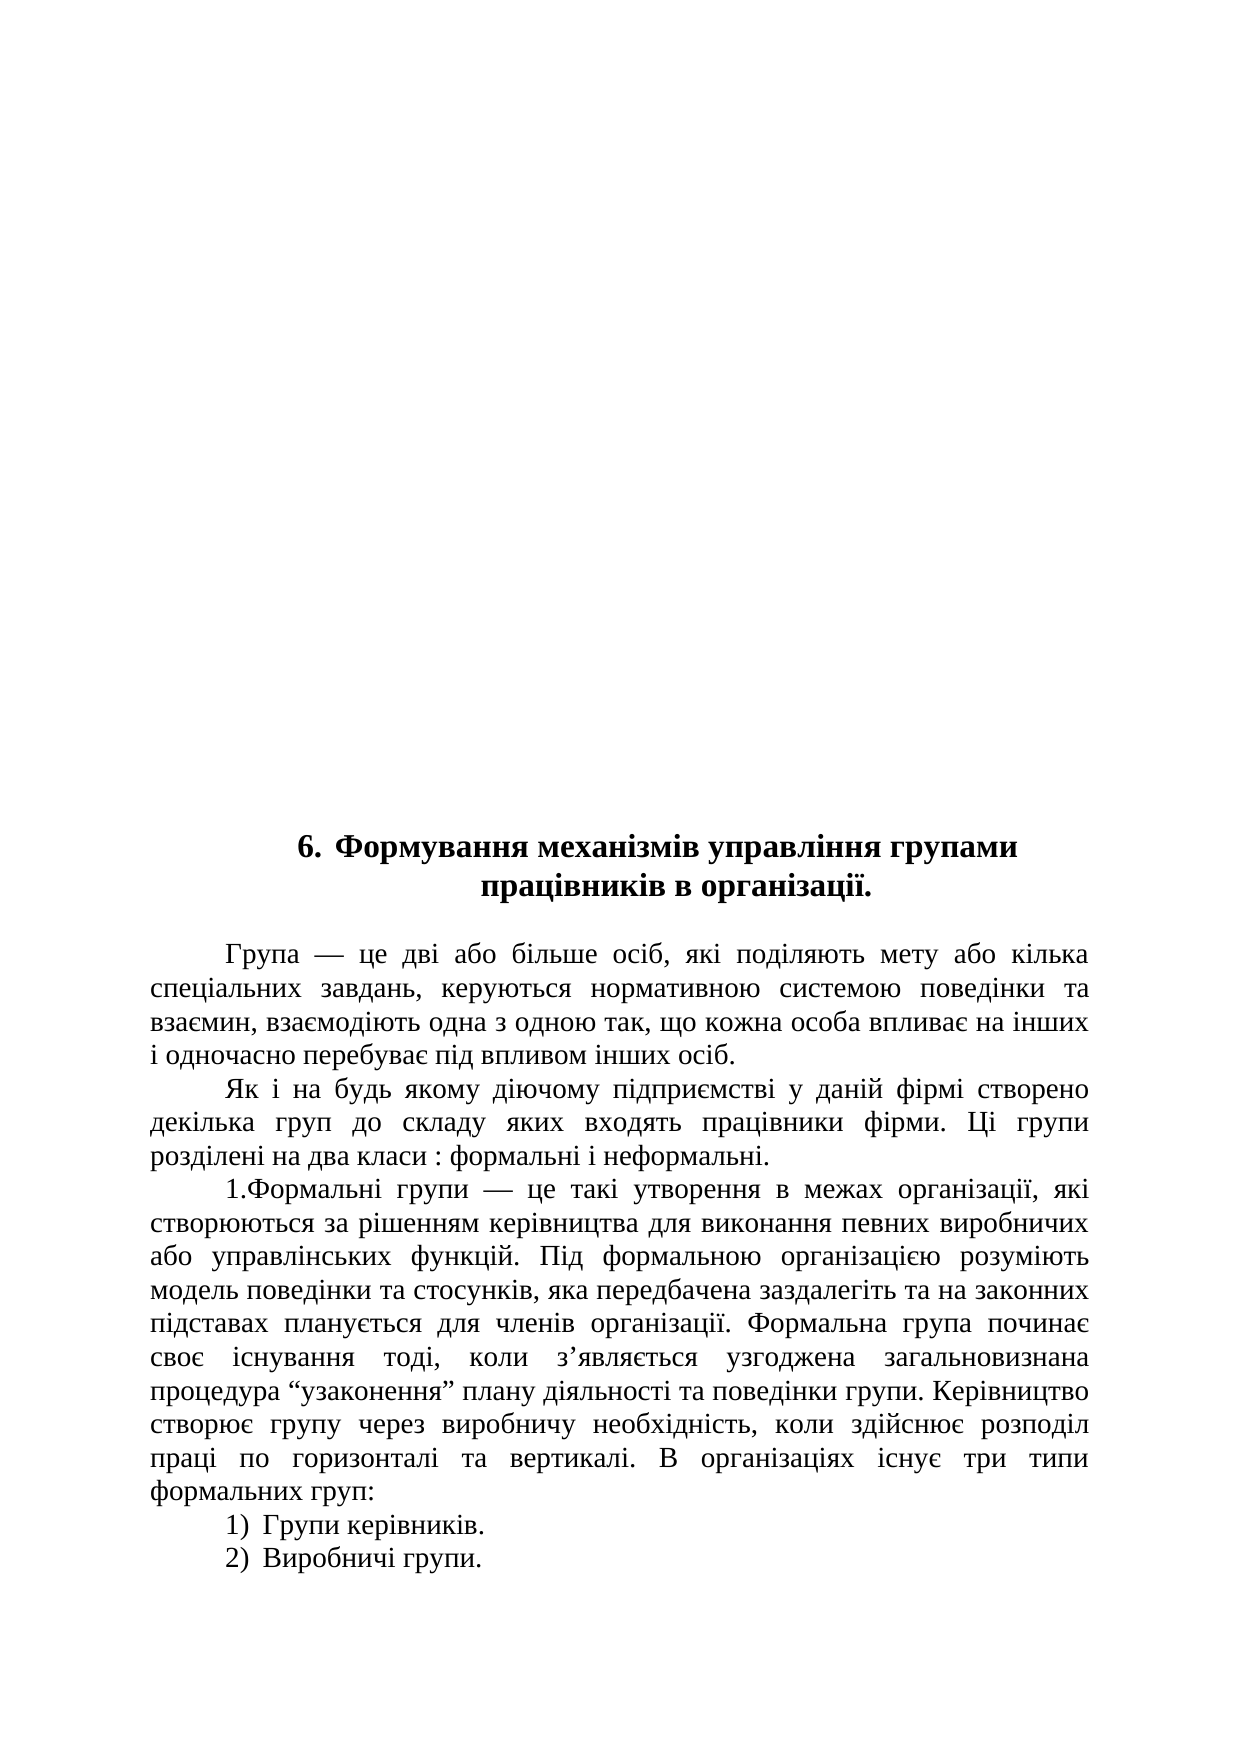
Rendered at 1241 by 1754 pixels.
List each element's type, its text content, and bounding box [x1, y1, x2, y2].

list Групи керівників. [225, 1507, 1090, 1540]
text 1.Формальні групи ― це такі утворення в межах організації, які створюються за рішенням керівництва для виконання певних виробничих або управлінських функцій. Під формальною організацією розуміють модель поведінки та стосунків, яка передбачена заздалегіть та на законних підставах планується для членів організації. Формальна група починає своє існування тоді, коли з’являється узгоджена загальновизнана процедура “узаконення” плану діяльності та поведінки групи. Керівництво створює групу через виробничу необхідність, коли здійснює розподіл праці по горизонталі та вертикалі. В організаціях існує три типи формальних груп: [150, 1171, 1090, 1507]
list Формування механізмів управління групами працівників в організації. [225, 826, 1090, 903]
text Група ― це дві або більше осіб, які поділяють мету або кілька спеціальних завдань, керуються нормативною системою поведінки та взаємин, взаємодіють одна з одною так, що кожна особа впливає на інших і одночасно перебуває під впливом інших осіб. [150, 937, 1090, 1071]
list Виробничі групи. [225, 1540, 1090, 1574]
text Як і на будь якому діючому підприємстві у даній фірмі створено декілька груп до складу яких входять працівники фірми. Ці групи розділені на два класи : формальні і неформальні. [150, 1071, 1090, 1171]
